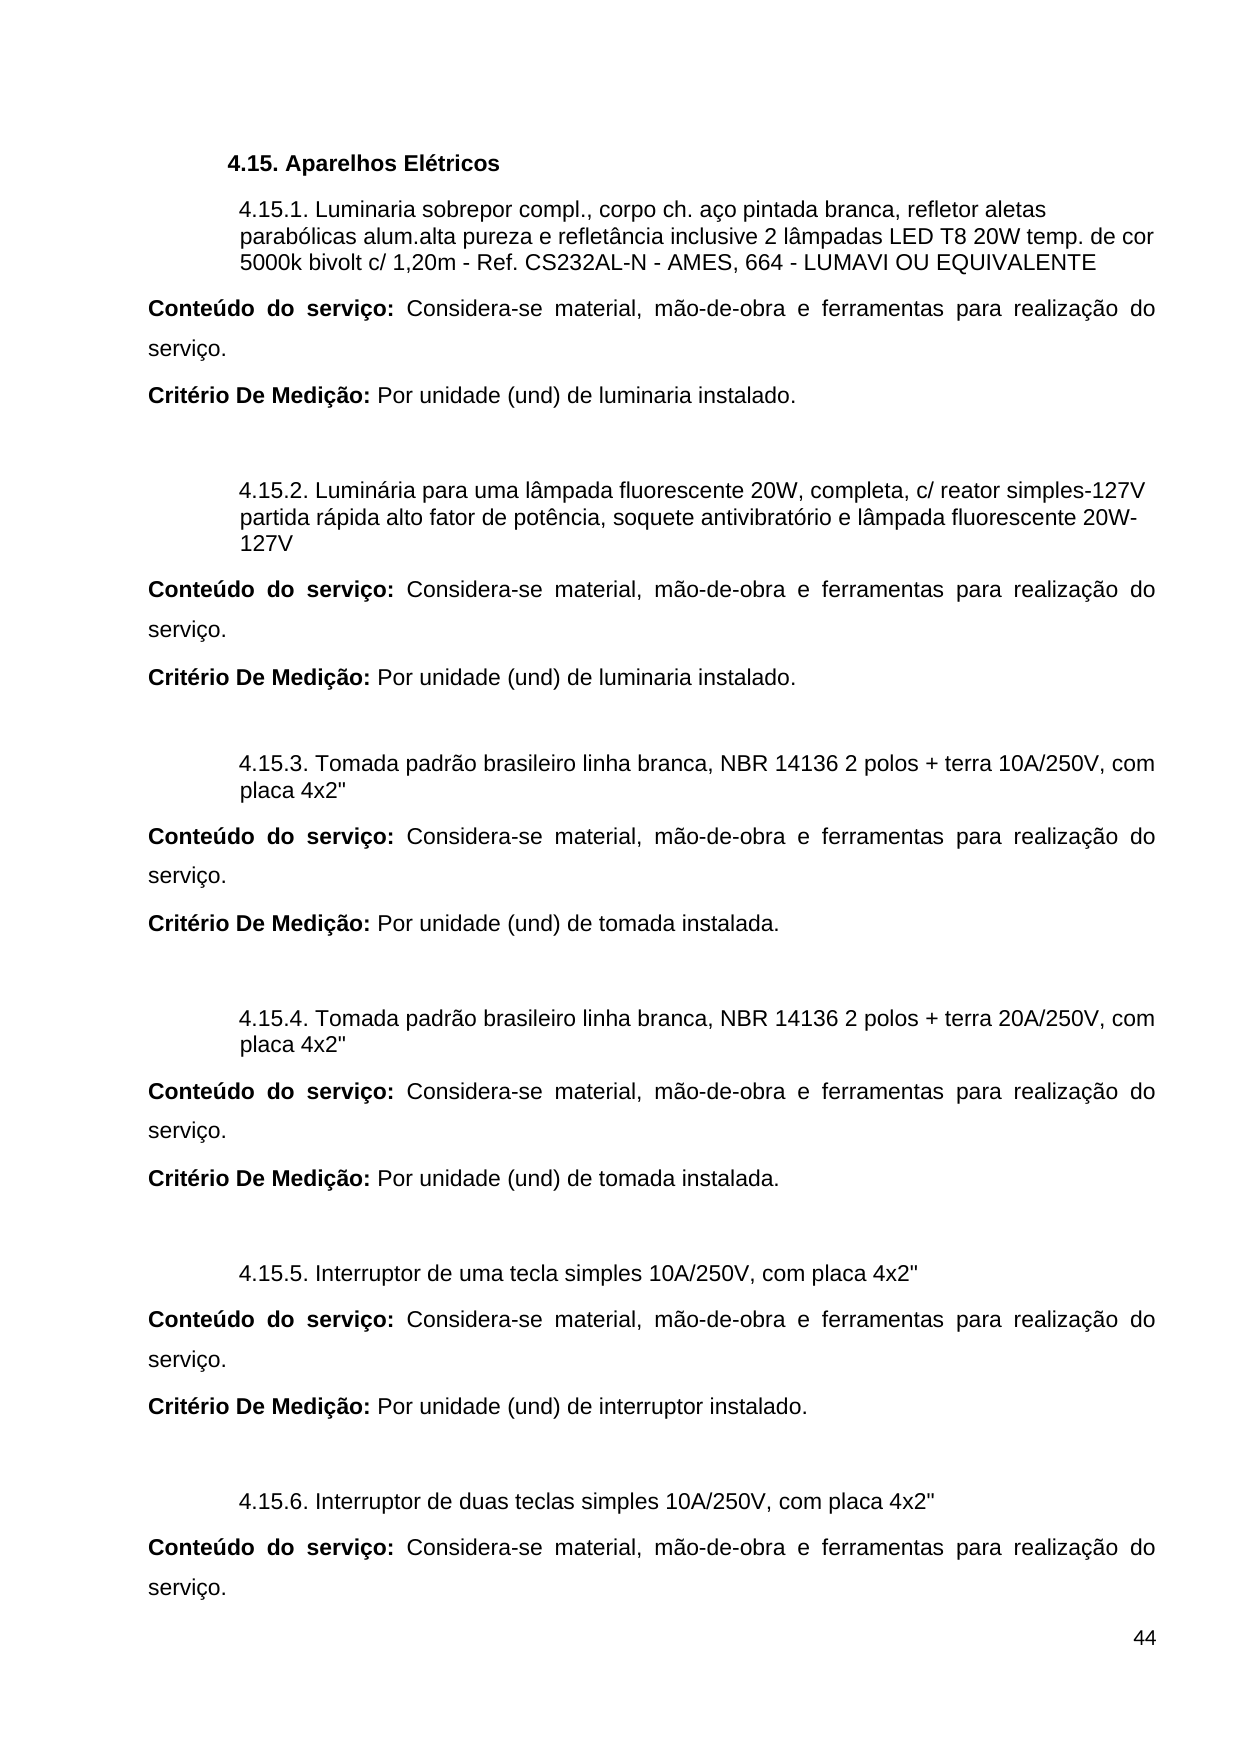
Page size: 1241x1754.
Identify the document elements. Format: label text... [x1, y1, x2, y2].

list Critério De Medição: Por unidade (und) de interruptor instalado. [148, 1393, 1156, 1419]
subtitle Interruptor de duas teclas simples 10A/250V, com placa 4x2" [238, 1488, 1158, 1514]
list Conteúdo do serviço: Considera-se material, mão-de-obra e ferramentas para realização do serviço. [148, 823, 1156, 889]
subtitle Luminária para uma lâmpada fluorescente 20W, completa, c/ reator simples-127V partida rápida alto fator de potência, soquete antivibratório e lâmpada fluorescente 20W-127V [238, 477, 1158, 556]
list Conteúdo do serviço: Considera-se material, mão-de-obra e ferramentas para realização do serviço. [148, 576, 1156, 642]
list Conteúdo do serviço: Considera-se material, mão-de-obra e ferramentas para realização do serviço. [148, 1534, 1156, 1600]
list Critério De Medição: Por unidade (und) de luminaria instalado. [148, 382, 1156, 409]
subtitle Aparelhos Elétricos [227, 150, 1158, 176]
list Conteúdo do serviço: Considera-se material, mão-de-obra e ferramentas para realização do serviço. [148, 295, 1156, 361]
subtitle Tomada padrão brasileiro linha branca, NBR 14136 2 polos + terra 10A/250V, com placa 4x2" [238, 750, 1158, 803]
list Critério De Medição: Por unidade (und) de luminaria instalado. [148, 663, 1156, 690]
list Conteúdo do serviço: Considera-se material, mão-de-obra e ferramentas para realização do serviço. [148, 1306, 1156, 1372]
subtitle Luminaria sobrepor compl., corpo ch. aço pintada branca, refletor aletas parabólicas alum.alta pureza e refletância inclusive 2 lâmpadas LED T8 20W temp. de cor 5000k bivolt c/ 1,20m - Ref. CS232AL-N - AMES, 664 - LUMAVI OU EQUIVALENTE [238, 196, 1158, 275]
subtitle Interruptor de uma tecla simples 10A/250V, com placa 4x2" [238, 1260, 1158, 1286]
list Critério De Medição: Por unidade (und) de tomada instalada. [148, 1165, 1156, 1191]
subtitle Tomada padrão brasileiro linha branca, NBR 14136 2 polos + terra 20A/250V, com placa 4x2" [238, 1005, 1158, 1058]
list Conteúdo do serviço: Considera-se material, mão-de-obra e ferramentas para realização do serviço. [148, 1078, 1156, 1143]
list Critério De Medição: Por unidade (und) de tomada instalada. [148, 910, 1156, 936]
